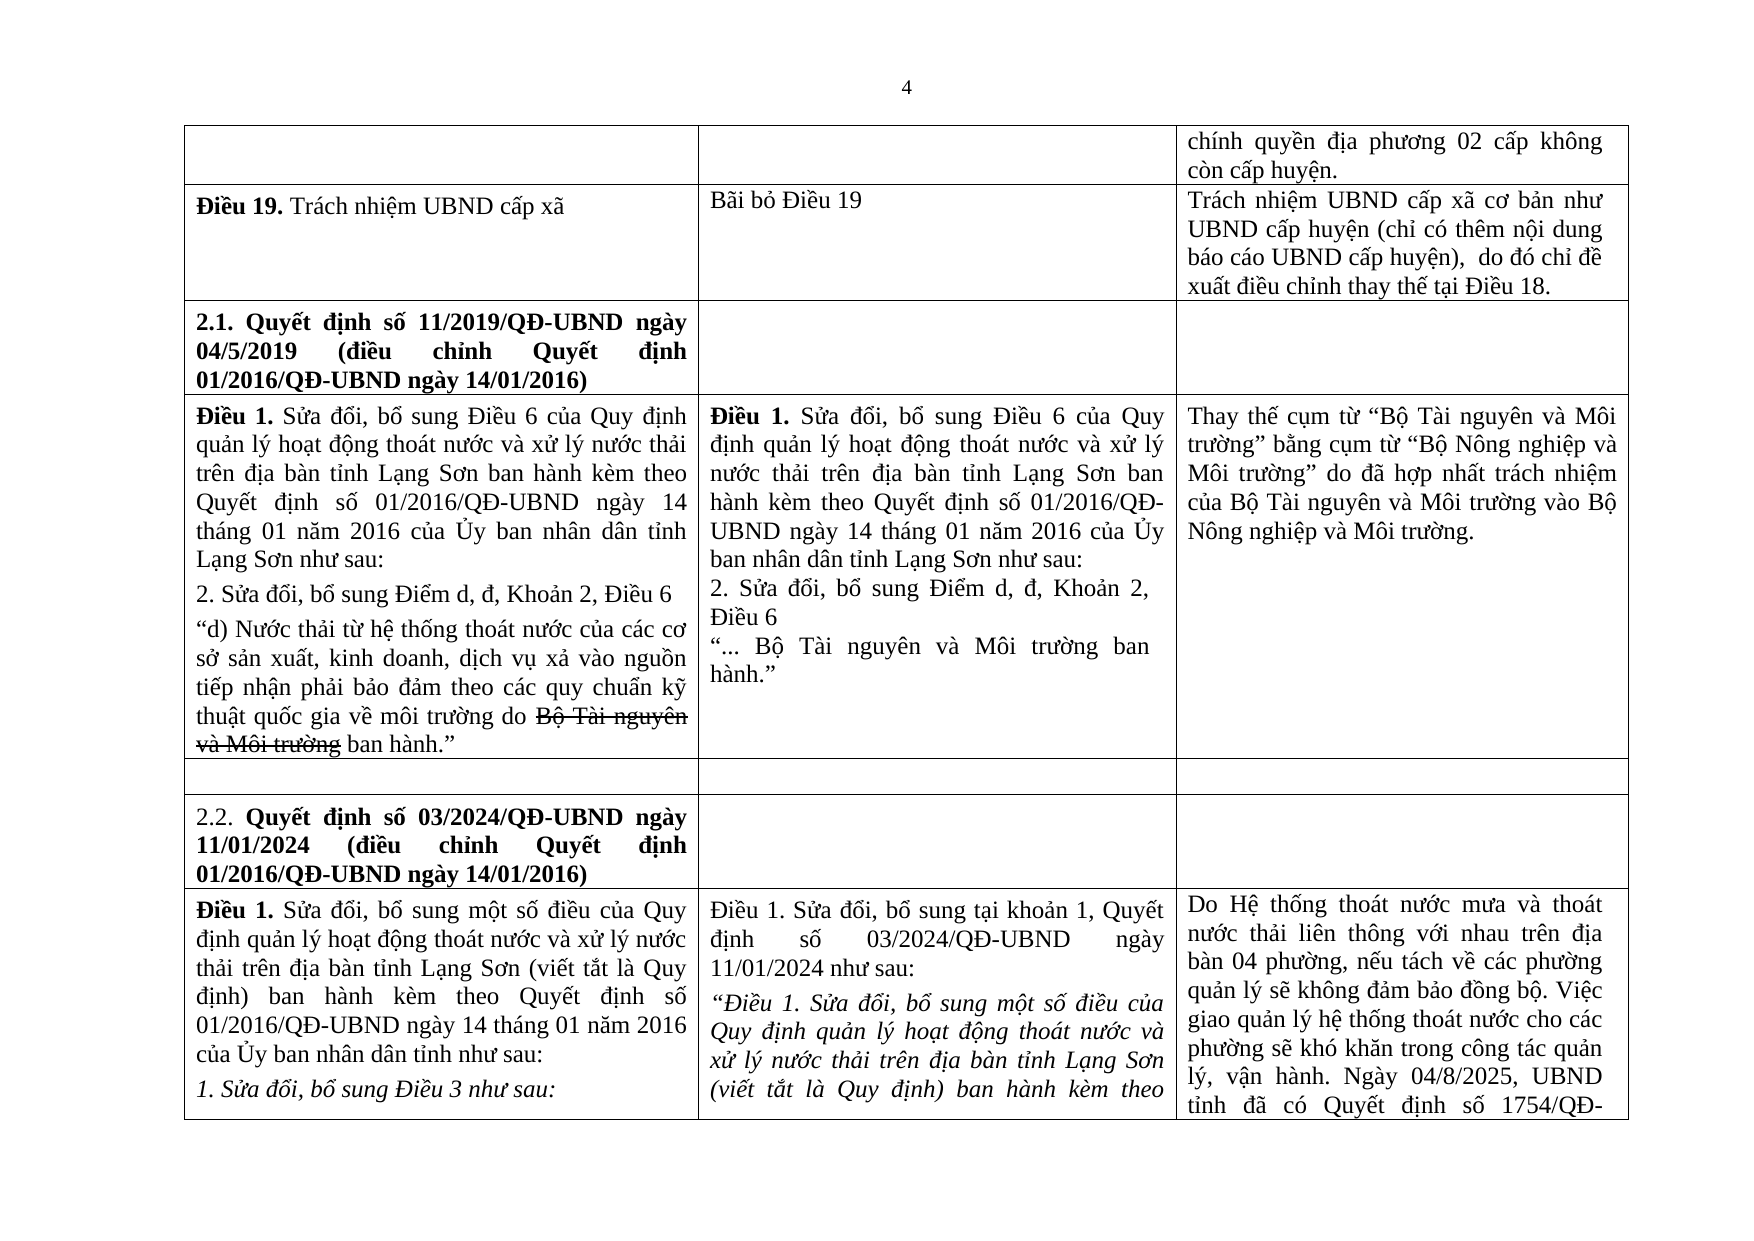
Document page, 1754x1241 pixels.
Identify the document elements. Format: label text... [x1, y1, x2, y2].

table_cell Điều 19. Trách nhiệm UBND cấp xã [185, 185, 698, 300]
table_cell 2.2. Quyết định số 03/2024/QĐ-UBND ngày 11/01/2024 (điều chỉnh Quyết định 01/2016/QĐ-UBND ngày 14/01/2016) [185, 795, 698, 888]
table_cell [699, 889, 1176, 1119]
table_cell 2.1. Quyết định số 11/2019/QĐ-UBND ngày 04/5/2019 (điều chỉnh Quyết định 01/2016/QĐ-UBND ngày 14/01/2016) [185, 301, 698, 393]
table_cell Thay thế cụm từ “Bộ Tài nguyên và Môi trường” bằng cụm từ “Bộ Nông nghiệp và Môi trường” do đã hợp nhất trách nhiệm của Bộ Tài nguyên và Môi trường vào Bộ Nông nghiệp và Môi trường. [1177, 395, 1628, 758]
table_cell [1177, 759, 1628, 794]
table_cell [1177, 795, 1628, 888]
table_cell Bãi bỏ Điều 19 [699, 185, 1176, 300]
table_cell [1177, 889, 1628, 1119]
table_cell [699, 301, 1176, 393]
table_cell Điều 1. Sửa đổi, bổ sung Điều 6 của Quy định quản lý hoạt động thoát nước và xử lý nước thải trên địa bàn tỉnh Lạng Sơn ban hành kèm theo Quyết định số 01/2016/QĐ-UBND ngày 14 tháng 01 năm 2016 của Ủy ban nhân dân tỉnh Lạng Sơn như sau: 2. Sửa đổi, bổ sung Điểm d, đ, Khoản 2, Điều 6 “... Bộ Tài nguyên và Môi trường ban hành.” [699, 395, 1176, 758]
table_cell [699, 759, 1176, 794]
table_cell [699, 126, 1176, 184]
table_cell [185, 126, 698, 184]
table_cell Trách nhiệm UBND cấp xã cơ bản như UBND cấp huyện (chỉ có thêm nội dung báo cáo UBND cấp huyện), do đó chỉ đề xuất điều chỉnh thay thế tại Điều 18. [1177, 185, 1628, 300]
table_cell [1177, 301, 1628, 393]
table_cell [185, 759, 698, 794]
table_cell Điều 1. Sửa đổi, bổ sung Điều 6 của Quy định quản lý hoạt động thoát nước và xử lý nước thải trên địa bàn tỉnh Lạng Sơn ban hành kèm theo Quyết định số 01/2016/QĐ-UBND ngày 14 tháng 01 năm 2016 của Ủy ban nhân dân tỉnh Lạng Sơn như sau: 2. Sửa đổi, bổ sung Điểm d, đ, Khoản 2, Điều 6 “d) Nước thải từ hệ thống thoát nước của các cơ sở sản xuất, kinh doanh, dịch vụ xả vào nguồn tiếp nhận phải bảo đảm theo các quy chuẩn kỹ thuật quốc gia về môi trường do Bộ Tài nguyên và Môi trường ban hành.” [185, 395, 698, 758]
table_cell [185, 889, 698, 1119]
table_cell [1177, 126, 1628, 184]
table_cell [699, 795, 1176, 888]
